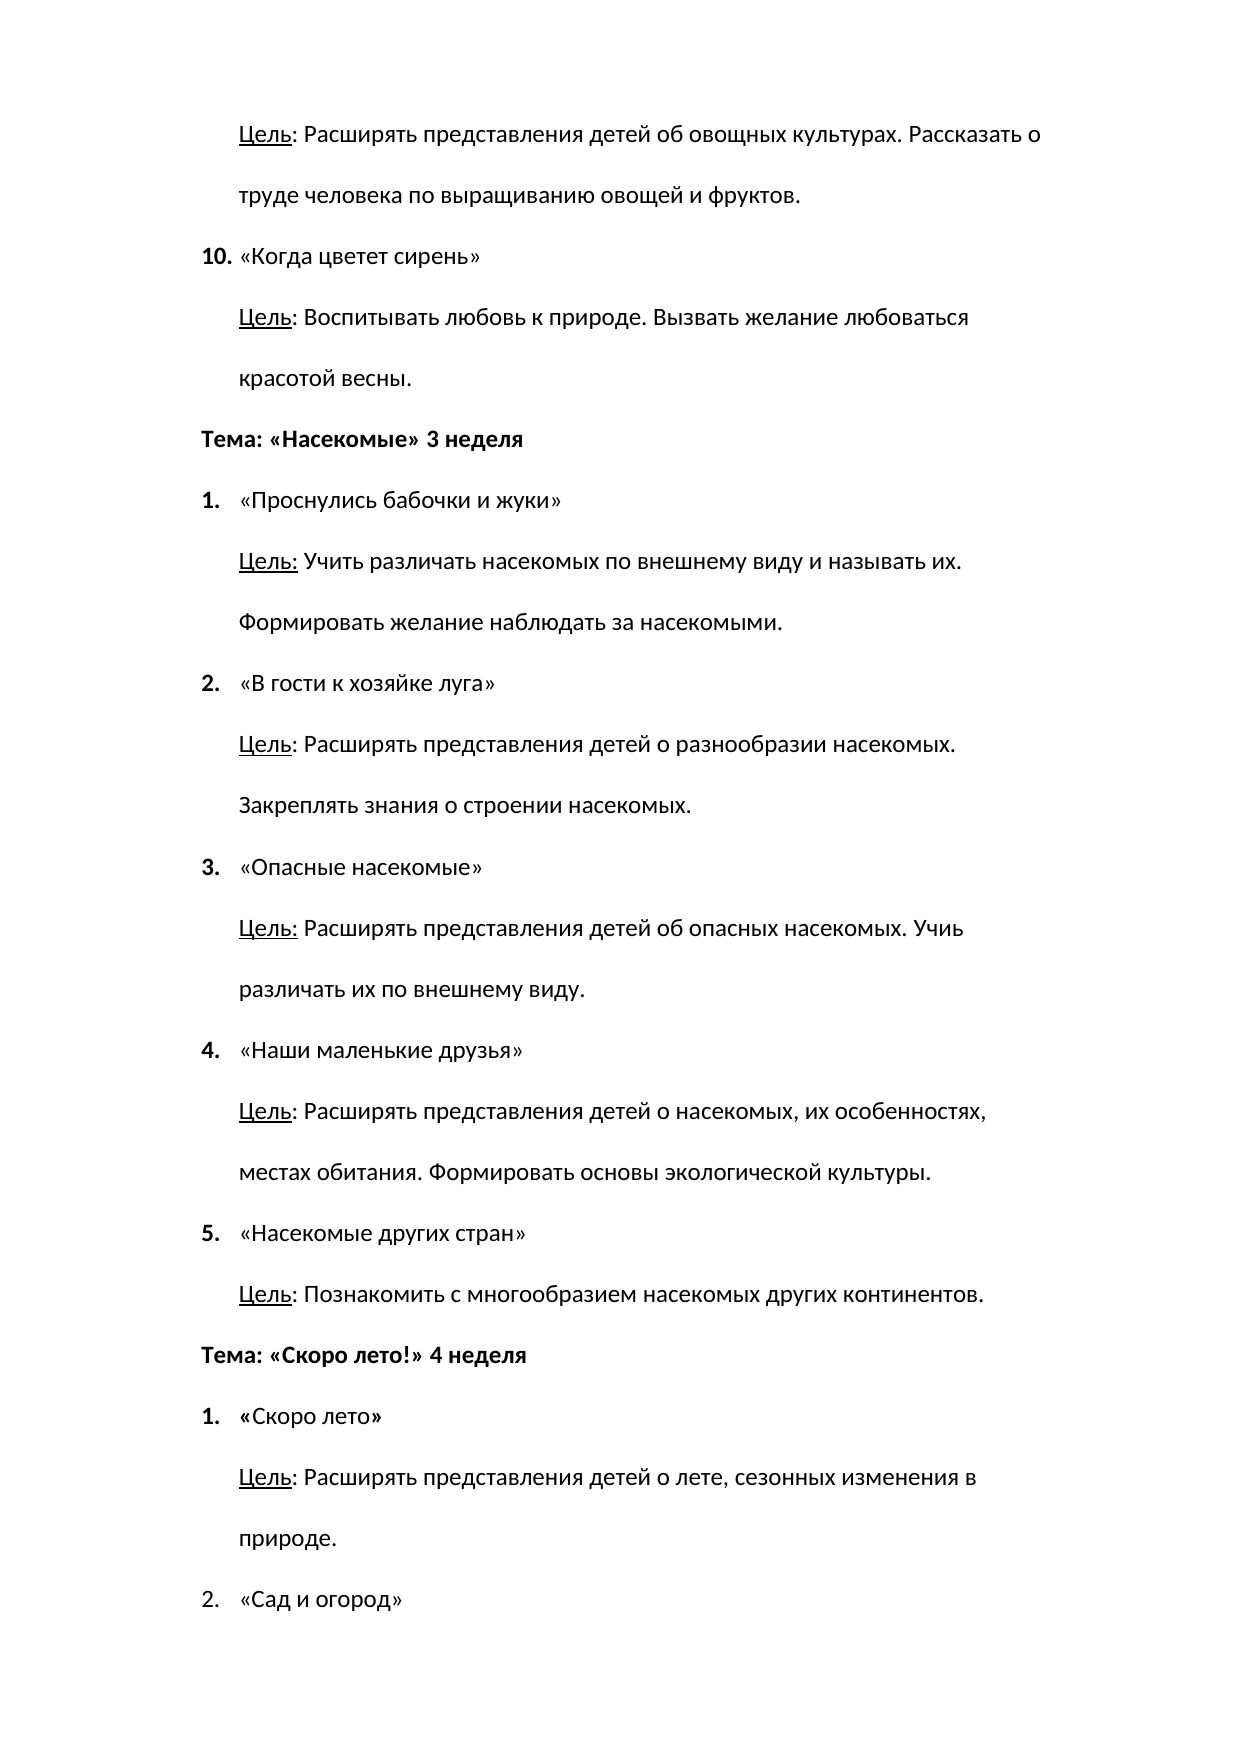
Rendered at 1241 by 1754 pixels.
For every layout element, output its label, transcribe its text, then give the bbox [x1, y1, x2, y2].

list Тема: «Скоро лето!» 4 неделя [201, 1339, 1063, 1369]
list Цель: Воспитывать любовь к природе. Вызвать желание любоваться красотой весны. [238, 301, 1063, 393]
list Цель: Учить различать насекомых по внешнему виду и называть их. Формировать желание наблюдать за насекомыми. [238, 545, 1063, 637]
list Цель: Расширять представления детей об овощных культурах. Рассказать о труде человека по выращиванию овощей и фруктов. [238, 118, 1063, 210]
list «Насекомые других стран» [201, 1217, 1063, 1247]
list Цель: Расширять представления детей о лете, сезонных изменения в природе. [238, 1461, 1063, 1553]
list Тема: «Насекомые» 3 неделя [201, 423, 1063, 454]
list Цель: Расширять представления детей об опасных насекомых. Учиь различать их по внешнему виду. [238, 912, 1063, 1003]
list Цель: Познакомить с многообразием насекомых других континентов. [238, 1278, 1063, 1308]
list «Опасные насекомые» [201, 851, 1063, 881]
list «Наши маленькие друзья» [201, 1034, 1063, 1064]
list Цель: Расширять представления детей о насекомых, их особенностях, местах обитания. Формировать основы экологической культуры. [238, 1095, 1063, 1186]
list «В гости к хозяйке луга» [201, 667, 1063, 698]
list «Когда цветет сирень» [201, 240, 1063, 271]
list «Проснулись бабочки и жуки» [201, 484, 1063, 515]
list Цель: Расширять представления детей о разнообразии насекомых. Закреплять знания о строении насекомых. [238, 728, 1063, 820]
list «Скоро лето» [201, 1400, 1063, 1431]
list «Сад и огород» [201, 1583, 1063, 1614]
